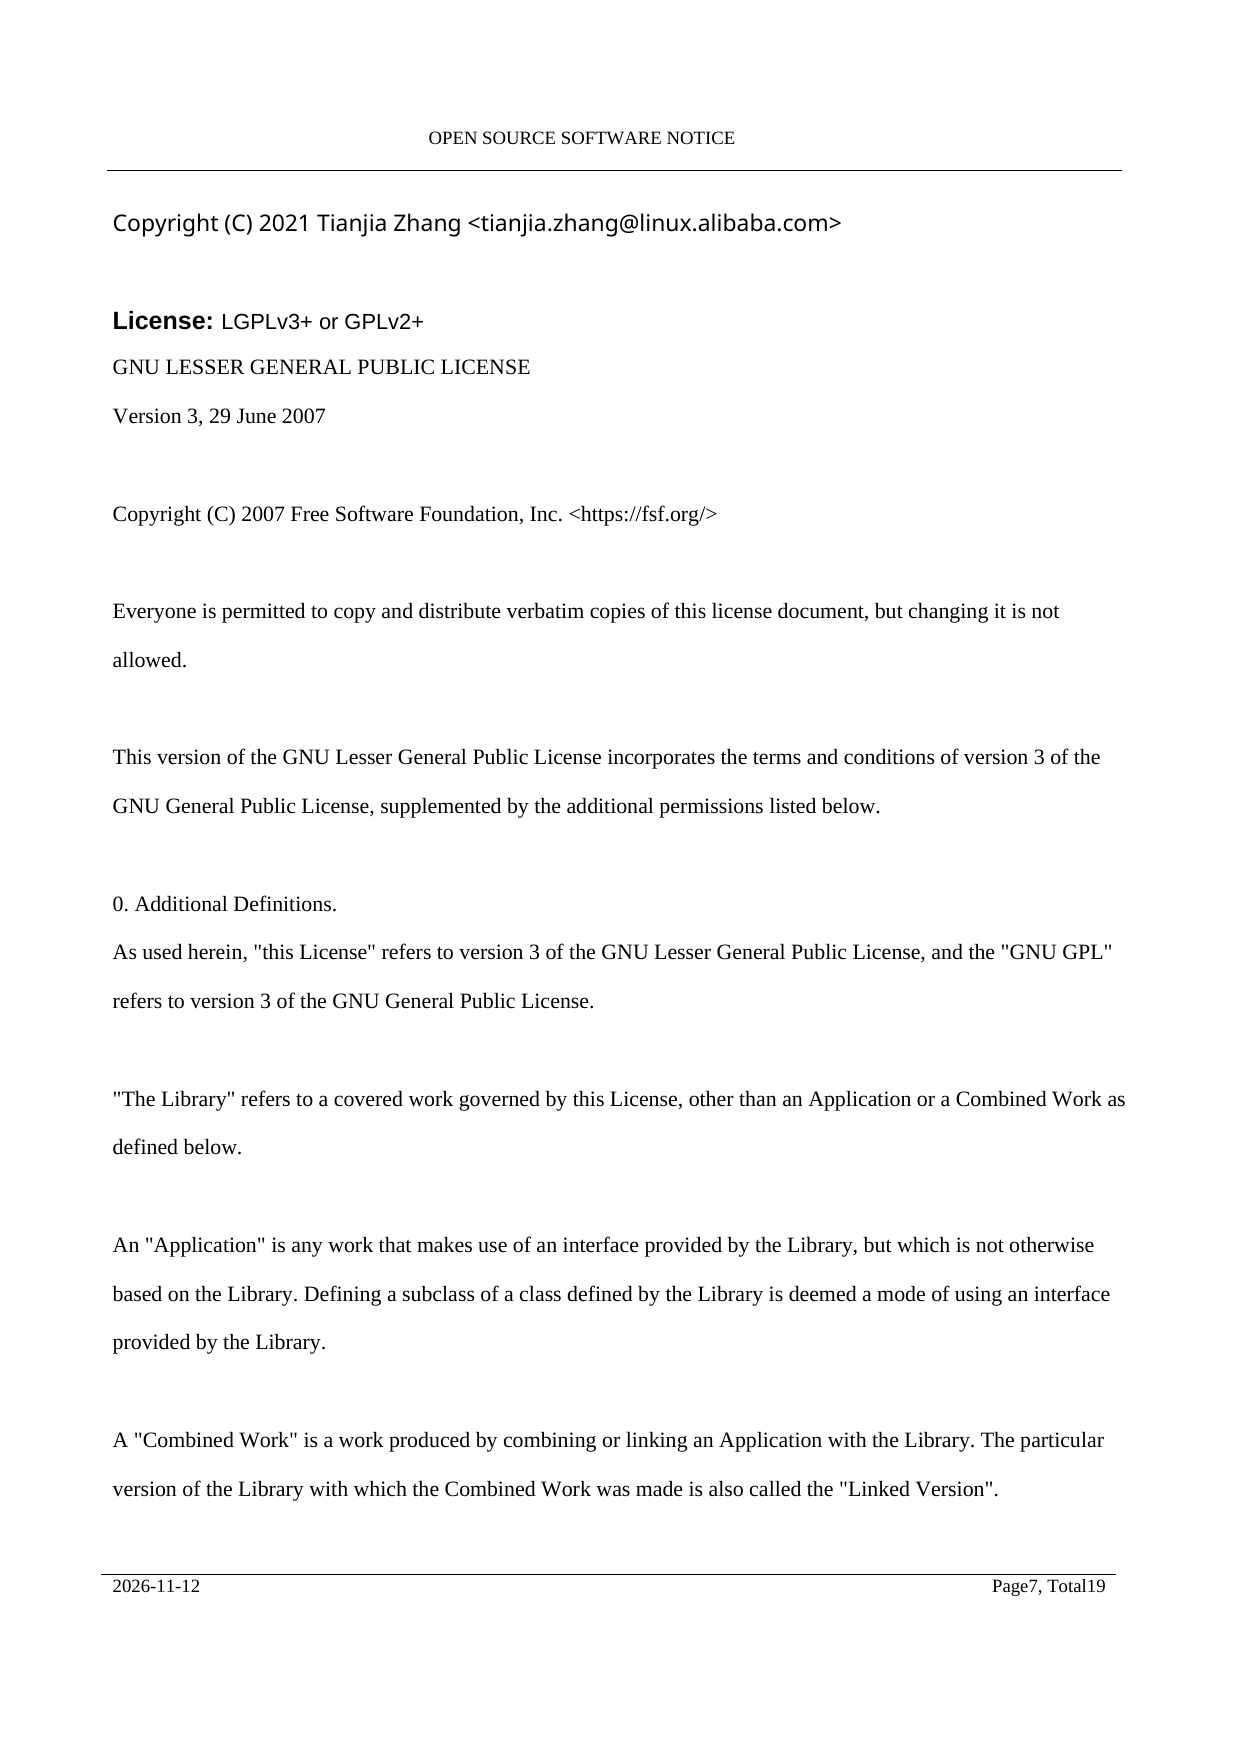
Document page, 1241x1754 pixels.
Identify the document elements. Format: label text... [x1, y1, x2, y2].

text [112, 351, 1128, 1504]
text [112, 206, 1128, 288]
text License: LGPLv3+ or GPLv2+ [112, 304, 1128, 336]
